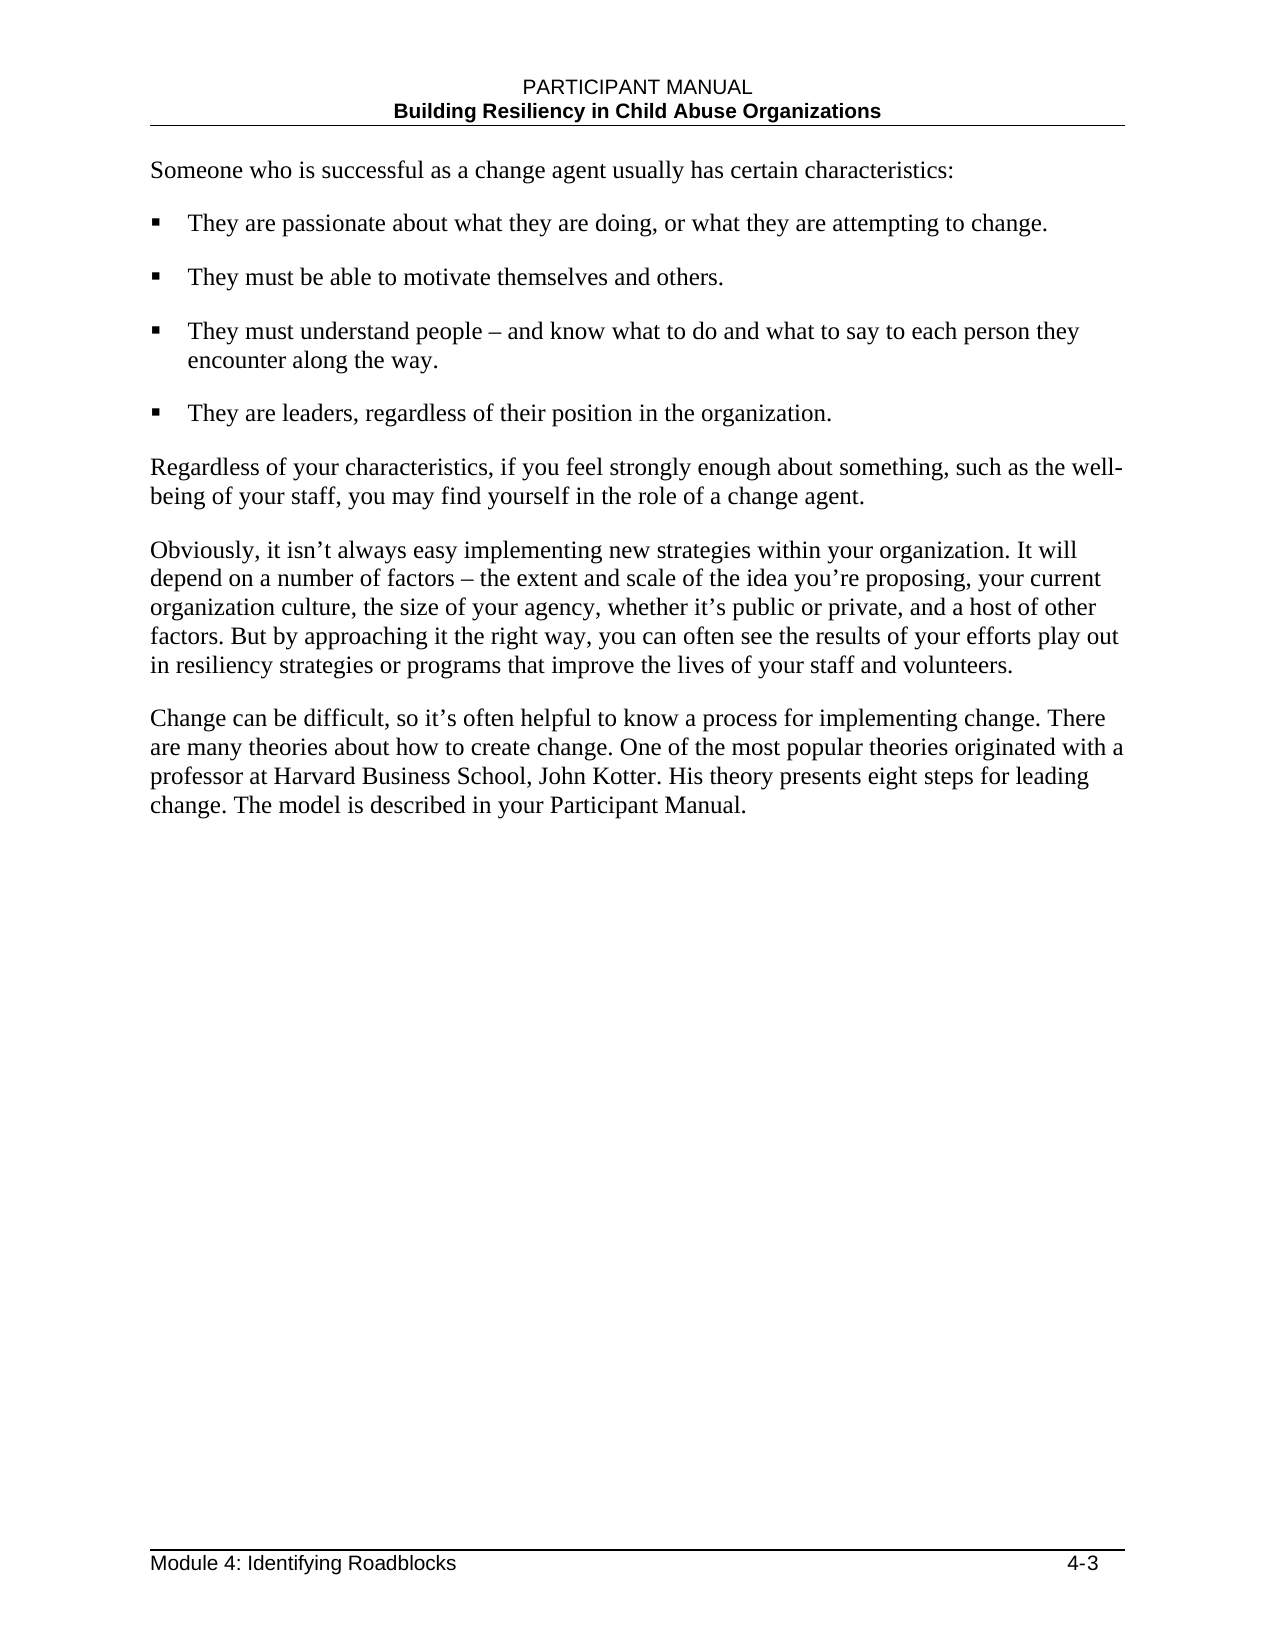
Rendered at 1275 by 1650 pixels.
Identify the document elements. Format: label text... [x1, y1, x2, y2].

text Obviously, it isn’t always easy implementing new strategies within your organization. It will depend on a number of factors – the extent and scale of the idea you’re proposing, your current organization culture, the size of your agency, whether it’s public or private, and a host of other factors. But by approaching it the right way, you can often see the results of your efforts play out in resiliency strategies or programs that improve the lives of your staff and volunteers. [150, 535, 1125, 678]
text Someone who is successful as a change agent usually has certain characteristics: [150, 155, 1125, 183]
list They are passionate about what they are doing, or what they are attempting to change. [150, 208, 1125, 237]
text Regardless of your characteristics, if you feel strongly enough about something, such as the well-being of your staff, you may find yourself in the role of a change agent. [150, 452, 1125, 510]
list They must be able to motivate themselves and others. [150, 262, 1125, 291]
list They must understand people – and know what to do and what to say to each person they encounter along the way. [150, 316, 1125, 373]
list They are leaders, regardless of their position in the organization. [150, 398, 1125, 427]
text Change can be difficult, so it’s often helpful to know a process for implementing change. There are many theories about how to create change. One of the most popular theories originated with a professor at Harvard Business School, John Kotter. His theory presents eight steps for leading change. The model is described in your Participant Manual. [150, 703, 1125, 818]
